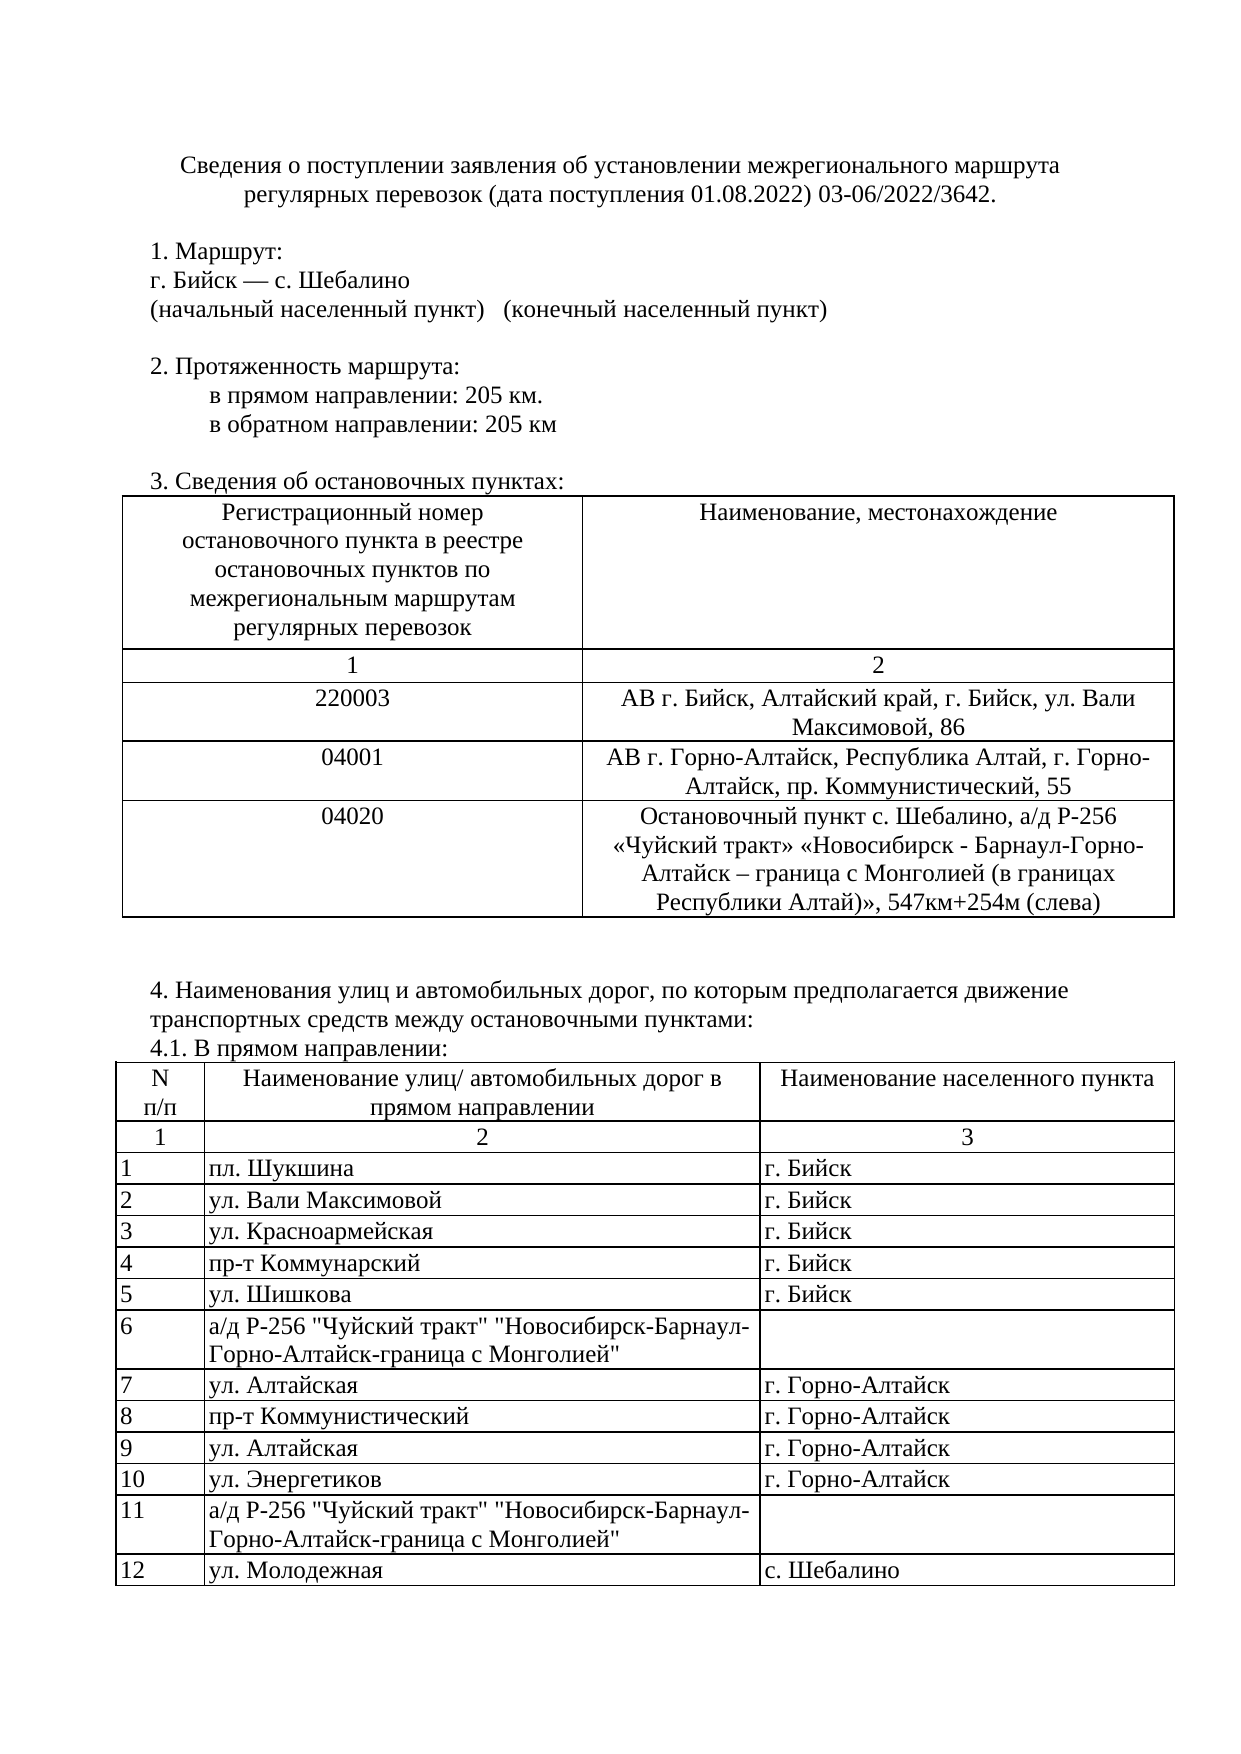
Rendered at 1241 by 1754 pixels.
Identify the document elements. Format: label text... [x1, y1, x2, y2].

table_header Наименование, местонахождение [583, 497, 1173, 648]
table_header Наименование населенного пункта [761, 1063, 1174, 1120]
table_header Наименование улиц/ автомобильных дорог в прямом направлении [205, 1063, 759, 1120]
table_cell [761, 1496, 1174, 1553]
table_cell 3 [761, 1122, 1174, 1152]
table_cell 10 [117, 1464, 204, 1494]
table_header Регистрационный номер остановочного пункта в реестре остановочных пунктов по межрегиональным маршрутам регулярных перевозок [123, 497, 582, 648]
text (начальный населенный пункт) (конечный населенный пункт) [150, 294, 1090, 322]
table_cell пр-т Коммунарский [205, 1248, 759, 1278]
table_cell г. Бийск [761, 1185, 1174, 1215]
table_cell а/д Р-256 "Чуйский тракт" "Новосибирск-Барнаул-Горно-Алтайск-граница с Монголией" [205, 1496, 759, 1553]
table_cell 9 [117, 1433, 204, 1463]
table_cell [761, 1311, 1174, 1368]
table_cell г. Горно-Алтайск [761, 1433, 1174, 1463]
table_cell 1 [117, 1153, 204, 1183]
text 1. Маршрут: [150, 236, 1090, 265]
table_cell ул. Красноармейская [205, 1216, 759, 1246]
table_cell ул. Энергетиков [205, 1464, 759, 1494]
table_cell 04001 [123, 742, 582, 799]
table_cell пл. Шукшина [205, 1153, 759, 1183]
table_cell Остановочный пункт с. Шебалино, а/д Р-256 «Чуйский тракт» «Новосибирск - Барнаул-Горно-Алтайск – граница с Монголией (в границах Республики Алтай)», 547км+254м (слева) [583, 801, 1173, 916]
table_cell г. Бийск [761, 1153, 1174, 1183]
table_cell 4 [117, 1248, 204, 1278]
table_cell пр-т Коммунистический [205, 1401, 759, 1431]
text в прямом направлении: 205 км. [150, 380, 1090, 409]
table_cell г. Бийск [761, 1279, 1174, 1309]
table_cell г. Горно-Алтайск [761, 1401, 1174, 1431]
table_cell 2 [205, 1122, 759, 1152]
table_cell АВ г. Бийск, Алтайский край, г. Бийск, ул. Вали Максимовой, 86 [583, 683, 1173, 740]
table_cell АВ г. Горно-Алтайск, Республика Алтай, г. Горно-Алтайск, пр. Коммунистический, 55 [583, 742, 1173, 799]
text г. Бийск — с. Шебалино [150, 265, 1090, 294]
table_header N п/п [117, 1063, 204, 1120]
table_cell 8 [117, 1401, 204, 1431]
text 4.1. В прямом направлении: [150, 1033, 1090, 1061]
table_cell 220003 [123, 683, 582, 740]
text 4. Наименования улиц и автомобильных дорог, по которым предполагается движение транспортных средств между остановочными пунктами: [150, 975, 1090, 1033]
table_cell 1 [123, 650, 582, 681]
table_cell 6 [117, 1311, 204, 1368]
table_cell г. Горно-Алтайск [761, 1370, 1174, 1400]
table_cell 7 [117, 1370, 204, 1400]
table_cell 12 [117, 1555, 204, 1584]
table_cell ул. Алтайская [205, 1370, 759, 1400]
table_cell 2 [117, 1185, 204, 1215]
table_cell 04020 [123, 801, 582, 916]
table_cell г. Бийск [761, 1216, 1174, 1246]
text в обратном направлении: 205 км [150, 409, 1090, 437]
text 2. Протяженность маршрута: [150, 351, 1090, 380]
table_cell г. Горно-Алтайск [761, 1464, 1174, 1494]
table_cell 1 [117, 1122, 204, 1152]
table_cell ул. Молодежная [205, 1555, 759, 1584]
table_cell 11 [117, 1496, 204, 1553]
table_cell 3 [117, 1216, 204, 1246]
table_cell г. Бийск [761, 1248, 1174, 1278]
table_cell ул. Алтайская [205, 1433, 759, 1463]
text 3. Сведения об остановочных пунктах: [150, 466, 1090, 495]
table_cell ул. Шишкова [205, 1279, 759, 1309]
table_cell с. Шебалино [761, 1555, 1174, 1584]
text Сведения о поступлении заявления об установлении межрегионального маршрута регулярных перевозок (дата поступления 01.08.2022) 03-06/2022/3642. [150, 150, 1090, 207]
table_cell ул. Вали Максимовой [205, 1185, 759, 1215]
table_cell 5 [117, 1279, 204, 1309]
table_cell 2 [583, 650, 1173, 681]
table_cell а/д Р-256 "Чуйский тракт" "Новосибирск-Барнаул-Горно-Алтайск-граница с Монголией" [205, 1311, 759, 1368]
